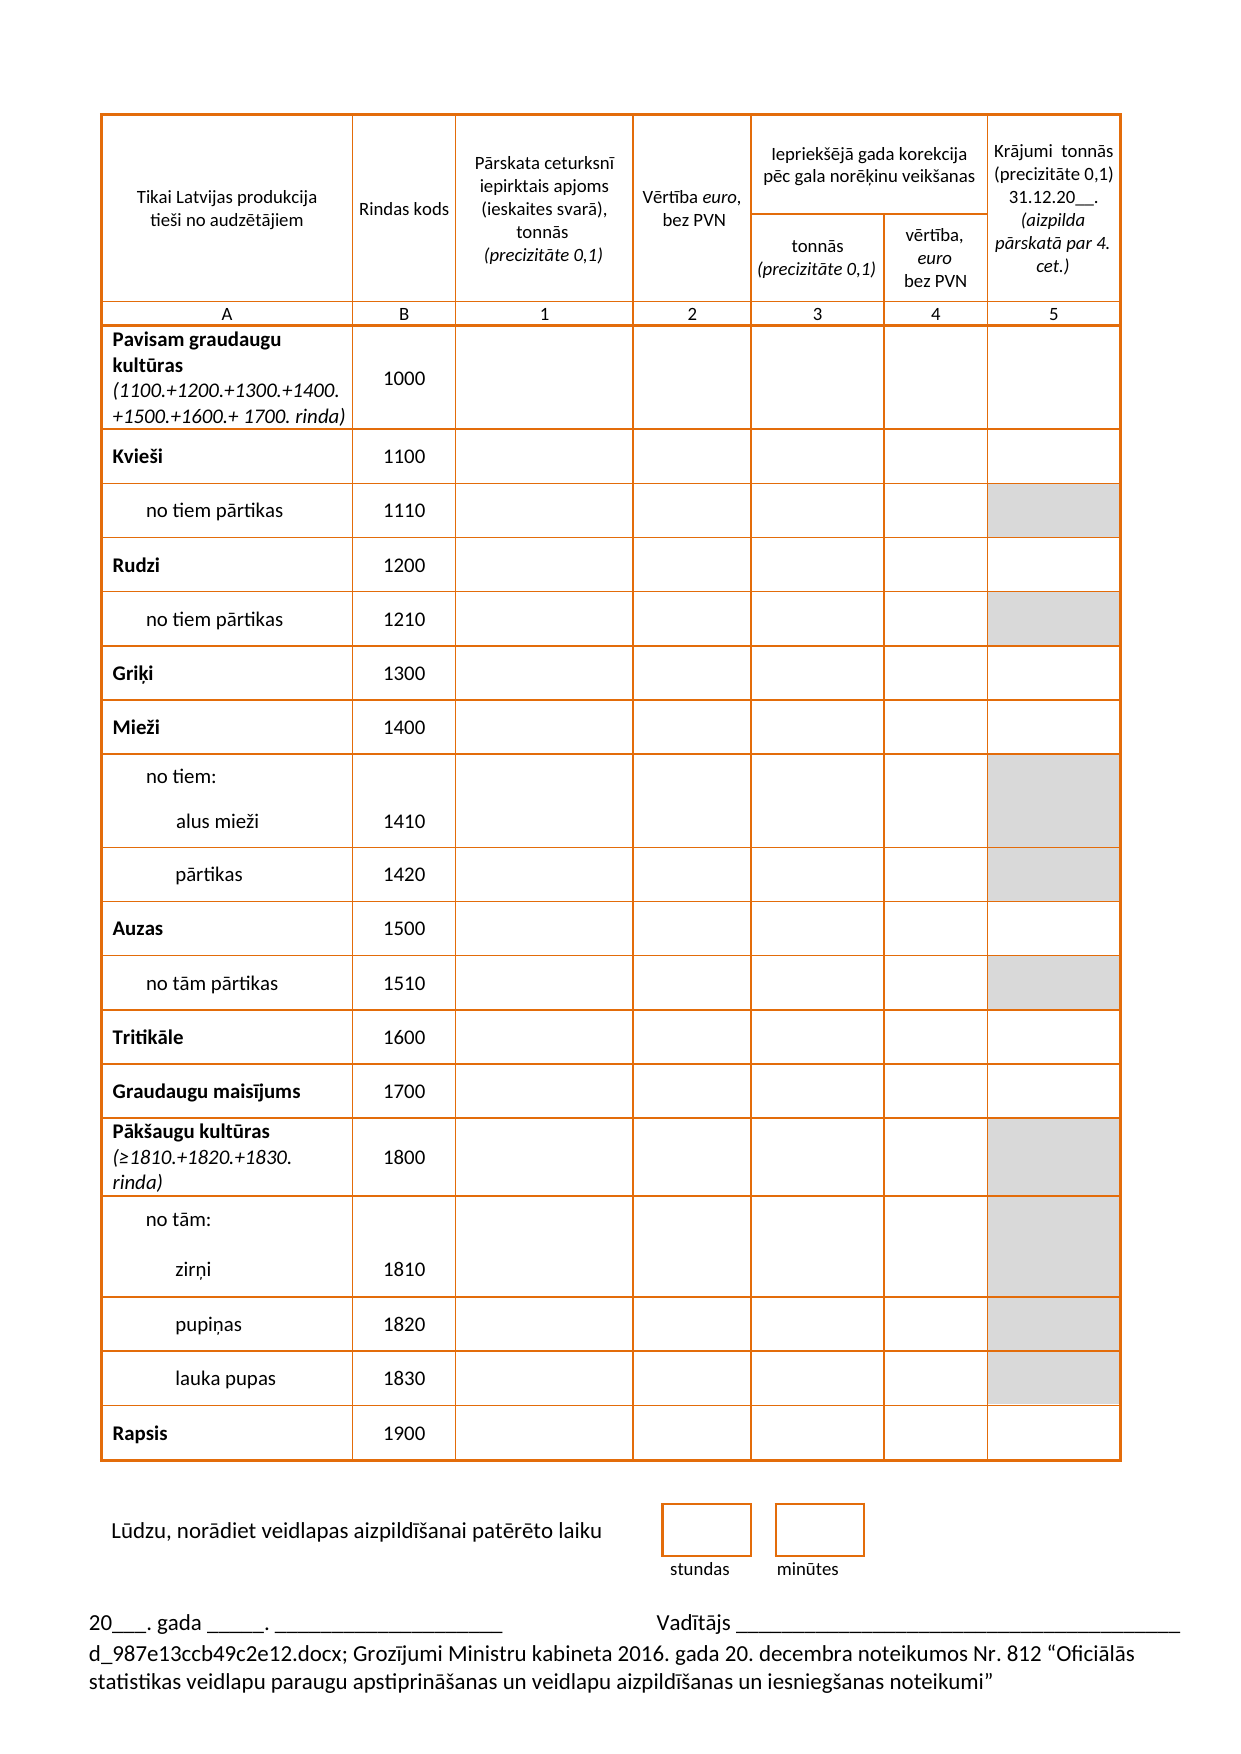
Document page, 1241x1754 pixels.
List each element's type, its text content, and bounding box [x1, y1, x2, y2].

table_cell Tritikāle [103, 1011, 352, 1063]
table_cell Griķi [103, 647, 352, 699]
table_cell pupiņas [103, 1298, 352, 1350]
table_header Iepriekšējā gada korekcija pēc gala norēķinu veikšanas [752, 116, 987, 213]
table_header [752, 1503, 775, 1555]
table_cell alus mieži [103, 797, 352, 846]
table_header [777, 1505, 863, 1555]
table_cell no tām: [103, 1197, 352, 1242]
table_cell 3 [752, 302, 883, 323]
table_cell [988, 755, 1119, 797]
table_cell [885, 484, 987, 537]
table_cell [752, 1242, 883, 1296]
table_cell 1600 [353, 1011, 455, 1063]
table_cell [885, 430, 987, 482]
table_cell [885, 1011, 987, 1063]
table_cell [752, 647, 883, 699]
table_cell [456, 592, 632, 645]
table_cell [752, 956, 883, 1009]
table_cell [456, 956, 632, 1009]
table_cell A [103, 302, 352, 323]
table_cell [353, 1197, 455, 1242]
table_cell [752, 538, 883, 591]
table_cell [885, 701, 987, 753]
table_cell 1100 [353, 430, 455, 482]
table_cell Pākšaugu kultūras (≥1810.+1820.+1830. rinda) [103, 1119, 352, 1195]
table_cell [885, 755, 987, 797]
table_cell [885, 1352, 987, 1404]
table_cell [752, 327, 883, 428]
table_cell [988, 1197, 1119, 1242]
table_cell [752, 1119, 883, 1195]
table_cell [353, 755, 455, 797]
table_cell no tiem pārtikas [103, 592, 352, 645]
table_header Rindas kods [353, 116, 455, 301]
table_cell [988, 1406, 1119, 1459]
table_cell [988, 848, 1119, 901]
table_cell [988, 1352, 1119, 1404]
table_cell [988, 538, 1119, 591]
table_cell [988, 902, 1119, 955]
table_cell [988, 1065, 1119, 1117]
table_cell [752, 1352, 883, 1404]
table_cell 1510 [353, 956, 455, 1009]
table_cell 1700 [353, 1065, 455, 1117]
table_cell 1420 [353, 848, 455, 901]
table_cell [752, 1298, 883, 1350]
table_cell [456, 430, 632, 482]
table_cell [752, 797, 883, 846]
table_cell [634, 327, 750, 428]
table_cell [752, 1065, 883, 1117]
table_cell [988, 1011, 1119, 1063]
table_cell [885, 1065, 987, 1117]
table_cell [456, 1298, 632, 1350]
table_cell [988, 430, 1119, 482]
table_cell [752, 592, 883, 645]
table_cell [885, 797, 987, 846]
table_cell [634, 1352, 750, 1404]
table_cell [885, 902, 987, 955]
table_cell [885, 1119, 987, 1195]
table_cell [988, 956, 1119, 1009]
table_cell [634, 1119, 750, 1195]
table_cell 1000 [353, 327, 455, 428]
table_cell [885, 956, 987, 1009]
table_cell [456, 1065, 632, 1117]
table_cell [634, 797, 750, 846]
table_cell [634, 1298, 750, 1350]
table_cell [634, 848, 750, 901]
table_cell [634, 1406, 750, 1459]
table_cell no tiem: [103, 755, 352, 797]
table_cell [988, 1119, 1119, 1195]
table_header Lūdzu, norādiet veidlapas aizpildīšanai patērēto laiku [100, 1503, 661, 1555]
table_cell 1410 [353, 797, 455, 846]
table_cell Rapsis [103, 1406, 352, 1459]
table_cell [988, 327, 1119, 428]
table_cell [988, 1298, 1119, 1350]
table_cell [634, 1011, 750, 1063]
table_cell [634, 755, 750, 797]
table_cell [456, 1119, 632, 1195]
table_cell pārtikas [103, 848, 352, 901]
table_header Pārskata ceturksnī iepirktais apjoms (ieskaites svarā), tonnās (precizitāte 0,1) [456, 116, 632, 301]
table_cell 1820 [353, 1298, 455, 1350]
table_cell [634, 647, 750, 699]
table_cell [988, 1242, 1119, 1296]
table_cell [456, 902, 632, 955]
text 20___. gada _____. ____________________ Vadītājs _______________________________________ [89, 1608, 1179, 1636]
table_cell [752, 1406, 883, 1459]
table_cell 5 [988, 302, 1119, 323]
table_cell [988, 797, 1119, 846]
table_cell no tiem pārtikas [103, 484, 352, 537]
table_cell [456, 755, 632, 797]
table_cell [752, 1011, 883, 1063]
table_cell [885, 327, 987, 428]
table_header [664, 1505, 750, 1555]
table_cell no tām pārtikas [103, 956, 352, 1009]
table_cell [885, 1197, 987, 1242]
table_cell 1200 [353, 538, 455, 591]
table_cell 1 [456, 302, 632, 323]
table_cell [634, 1197, 750, 1242]
table_cell [988, 701, 1119, 753]
table_cell [752, 755, 883, 797]
table_cell [456, 1242, 632, 1296]
table_cell Mieži [103, 701, 352, 753]
table_cell [456, 647, 632, 699]
table_cell zirņi [103, 1242, 352, 1296]
table_cell [456, 484, 632, 537]
table_cell [885, 538, 987, 591]
table_cell 1800 [353, 1119, 455, 1195]
table_cell 1810 [353, 1242, 455, 1296]
table_cell [885, 848, 987, 901]
table_cell [752, 1197, 883, 1242]
table_cell Auzas [103, 902, 352, 955]
table_cell [456, 1406, 632, 1459]
table_cell Pavisam graudaugu kultūras (1100.+1200.+1300.+1400.+1500.+1600.+ 1700. rinda) [103, 327, 352, 428]
table_cell [885, 1298, 987, 1350]
table_cell [634, 484, 750, 537]
table_cell [456, 701, 632, 753]
table_cell [752, 701, 883, 753]
table_cell 1110 [353, 484, 455, 537]
table_cell 1300 [353, 647, 455, 699]
table_cell 4 [885, 302, 987, 323]
table_cell 1900 [353, 1406, 455, 1459]
table_cell [634, 538, 750, 591]
table_cell 1400 [353, 701, 455, 753]
table_cell [456, 327, 632, 428]
table_cell [634, 430, 750, 482]
table_cell [752, 848, 883, 901]
table_cell [752, 430, 883, 482]
table_header Krājumi tonnās (precizitāte 0,1) 31.12.20__. (aizpilda pārskatā par 4. cet.) [988, 116, 1119, 301]
table_cell vērtība, euro bez PVN [885, 215, 987, 301]
table_cell [456, 797, 632, 846]
table_cell [456, 1197, 632, 1242]
table_cell [634, 701, 750, 753]
table_cell 1500 [353, 902, 455, 955]
table_cell tonnās (precizitāte 0,1) [752, 215, 883, 301]
table_cell [988, 592, 1119, 645]
table_cell Graudaugu maisījums [103, 1065, 352, 1117]
table_cell lauka pupas [103, 1352, 352, 1404]
table_header Tikai Latvijas produkcija tieši no audzētājiem [103, 116, 352, 301]
table_cell [752, 484, 883, 537]
table_cell [885, 1406, 987, 1459]
table_cell [752, 902, 883, 955]
table_cell [885, 1242, 987, 1296]
table_cell [634, 956, 750, 1009]
table_cell Rudzi [103, 538, 352, 591]
table_cell [456, 1011, 632, 1063]
table_cell [885, 647, 987, 699]
table_cell Kvieši [103, 430, 352, 482]
table_cell 1210 [353, 592, 455, 645]
table_cell [634, 902, 750, 955]
table_cell 2 [634, 302, 750, 323]
table_cell 1830 [353, 1352, 455, 1404]
table_header Vērtība euro, bez PVN [634, 116, 750, 301]
table_cell [456, 538, 632, 591]
table_cell [456, 848, 632, 901]
table_cell [885, 592, 987, 645]
table_cell [634, 1242, 750, 1296]
table_cell [988, 484, 1119, 537]
text stundas minūtes [89, 1557, 1190, 1580]
table_cell [988, 647, 1119, 699]
table_cell [634, 1065, 750, 1117]
table_cell [456, 1352, 632, 1404]
table_cell B [353, 302, 455, 323]
table_cell [634, 592, 750, 645]
